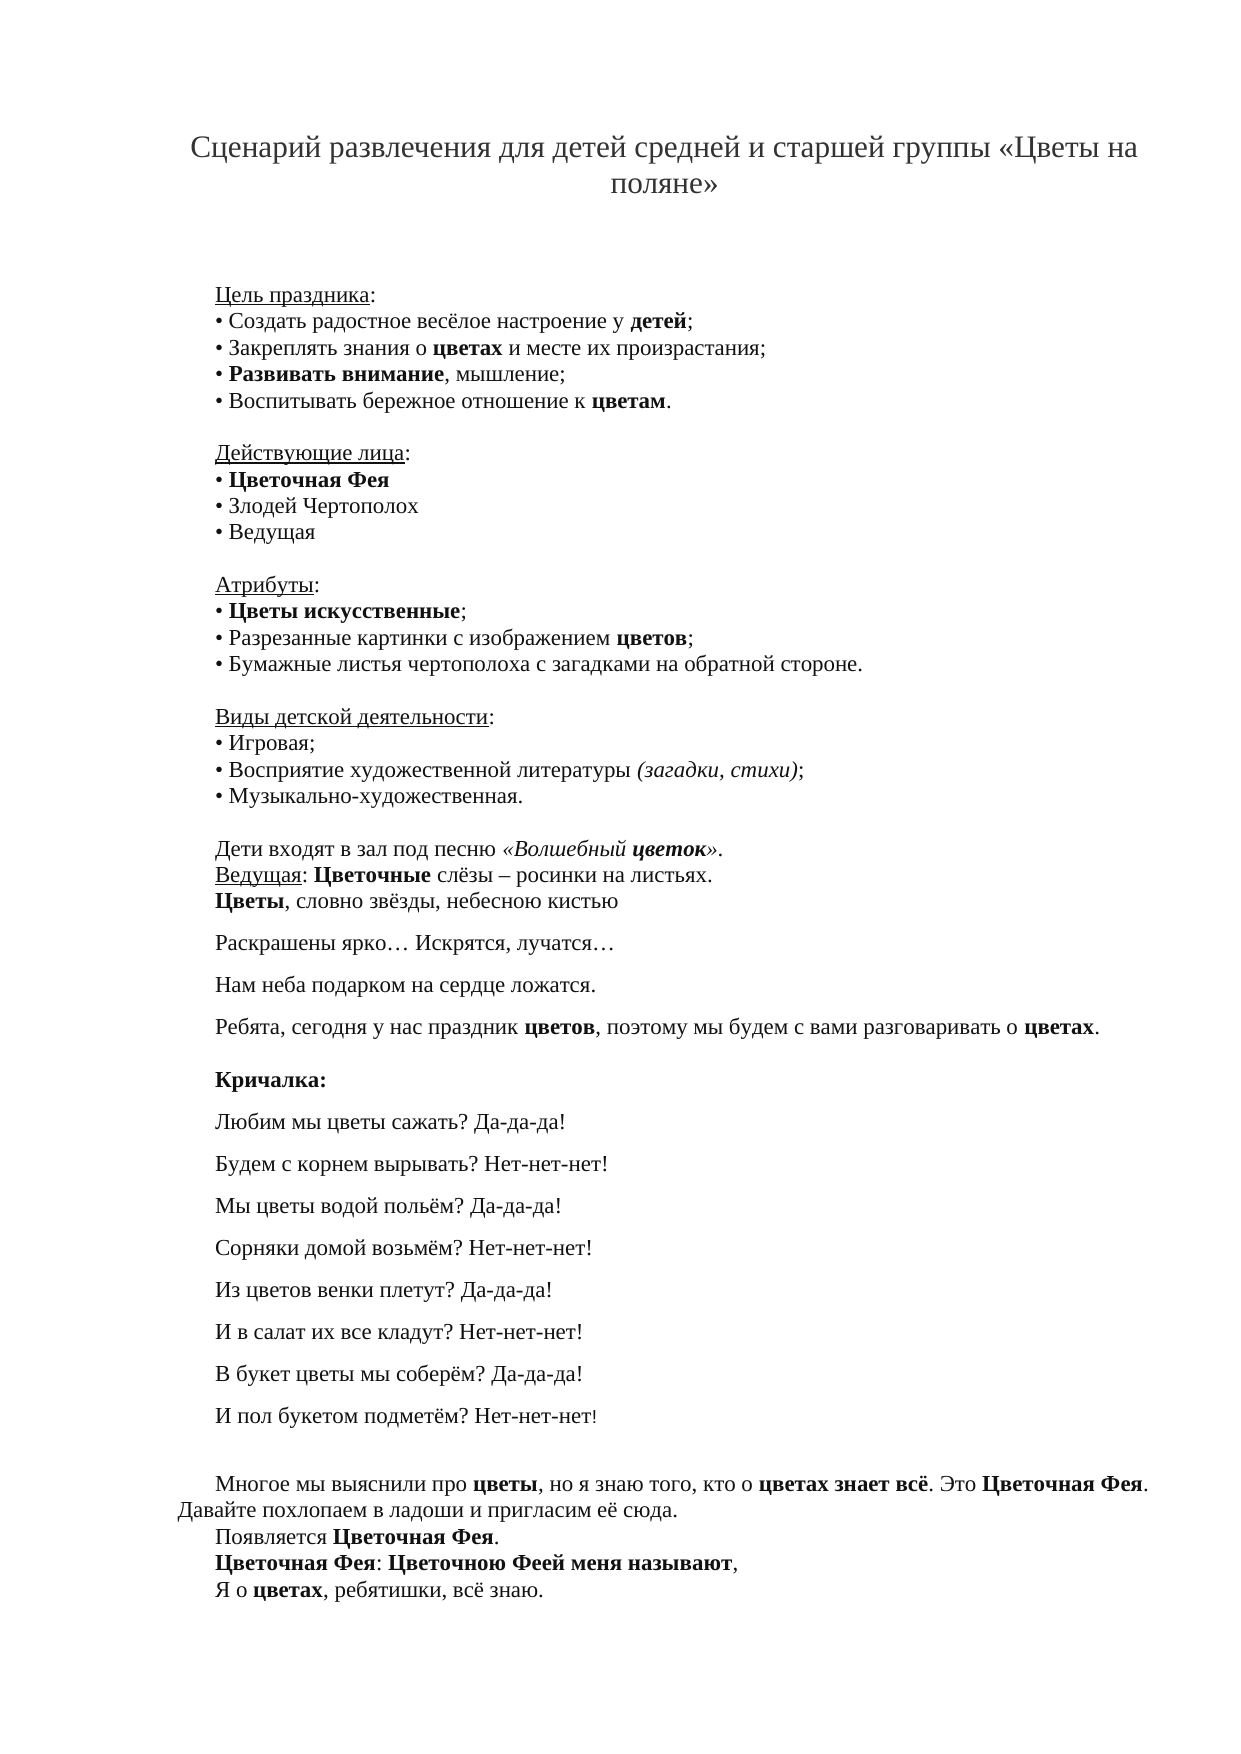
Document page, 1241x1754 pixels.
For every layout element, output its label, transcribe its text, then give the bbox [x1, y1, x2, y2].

text Нам неба подарком на сердце ложатся. [177, 971, 1152, 998]
text Цветочная Фея: Цветочною Феей меня называют, [177, 1549, 1152, 1576]
text Атрибуты: [177, 571, 1152, 597]
text • Ведущая [177, 518, 1152, 545]
text Цветы, словно звёзды, небесною кистью [177, 887, 1152, 914]
text • Развивать внимание, мышление; [177, 360, 1152, 387]
text • Разрезанные картинки с изображением цветов; [177, 624, 1152, 650]
text Ребята, сегодня у нас праздник цветов, поэтому мы будем с вами разговаривать о цветах. [177, 1013, 1152, 1040]
text • Игровая; [177, 729, 1152, 756]
text Будем с корнем вырывать? Нет-нет-нет! [177, 1150, 1152, 1176]
text • Цветочная Фея [177, 466, 1152, 492]
text Дети входят в зал под песню «Волшебный цветок». [177, 835, 1152, 861]
text Многое мы выяснили про цветы, но я знаю того, кто о цветах знает всё. Это Цветочная Фея. Давайте похлопаем в ладоши и пригласим её сюда. [177, 1470, 1152, 1523]
text • Злодей Чертополох [177, 492, 1152, 518]
text • Создать радостное весёлое настроение у детей; [177, 308, 1152, 334]
text Любим мы цветы сажать? Да-да-да! [177, 1108, 1152, 1134]
text Раскрашены ярко… Искрятся, лучатся… [177, 929, 1152, 956]
text • Воспитывать бережное отношение к цветам. [177, 387, 1152, 413]
text И в салат их все кладут? Нет-нет-нет! [177, 1318, 1152, 1344]
text И пол букетом подметём? Нет-нет-нет! [177, 1402, 1152, 1428]
text • Бумажные листья чертополоха с загадками на обратной стороне. [177, 650, 1152, 677]
text • Восприятие художественной литературы (загадки, стихи); [177, 756, 1152, 782]
text Появляется Цветочная Фея. [177, 1523, 1152, 1549]
text Сорняки домой возьмём? Нет-нет-нет! [177, 1234, 1152, 1260]
text Действующие лица: [177, 439, 1152, 466]
text • Закреплять знания о цветах и месте их произрастания; [177, 334, 1152, 360]
text • Музыкально-художественная. [177, 782, 1152, 808]
text • Цветы искусственные; [177, 597, 1152, 624]
text Виды детской деятельности: [177, 703, 1152, 729]
text Мы цветы водой польём? Да-да-да! [177, 1192, 1152, 1218]
text В букет цветы мы соберём? Да-да-да! [177, 1360, 1152, 1386]
text Ведущая: Цветочные слёзы – росинки на листьях. [177, 861, 1152, 887]
text Из цветов венки плетут? Да-да-да! [177, 1276, 1152, 1302]
text Кричалка: [177, 1066, 1152, 1092]
text Сценарий развлечения для детей средней и старшей группы «Цветы на поляне» [177, 128, 1152, 200]
text Цель праздника: [177, 281, 1152, 308]
text Я о цветах, ребятишки, всё знаю. [177, 1576, 1152, 1602]
